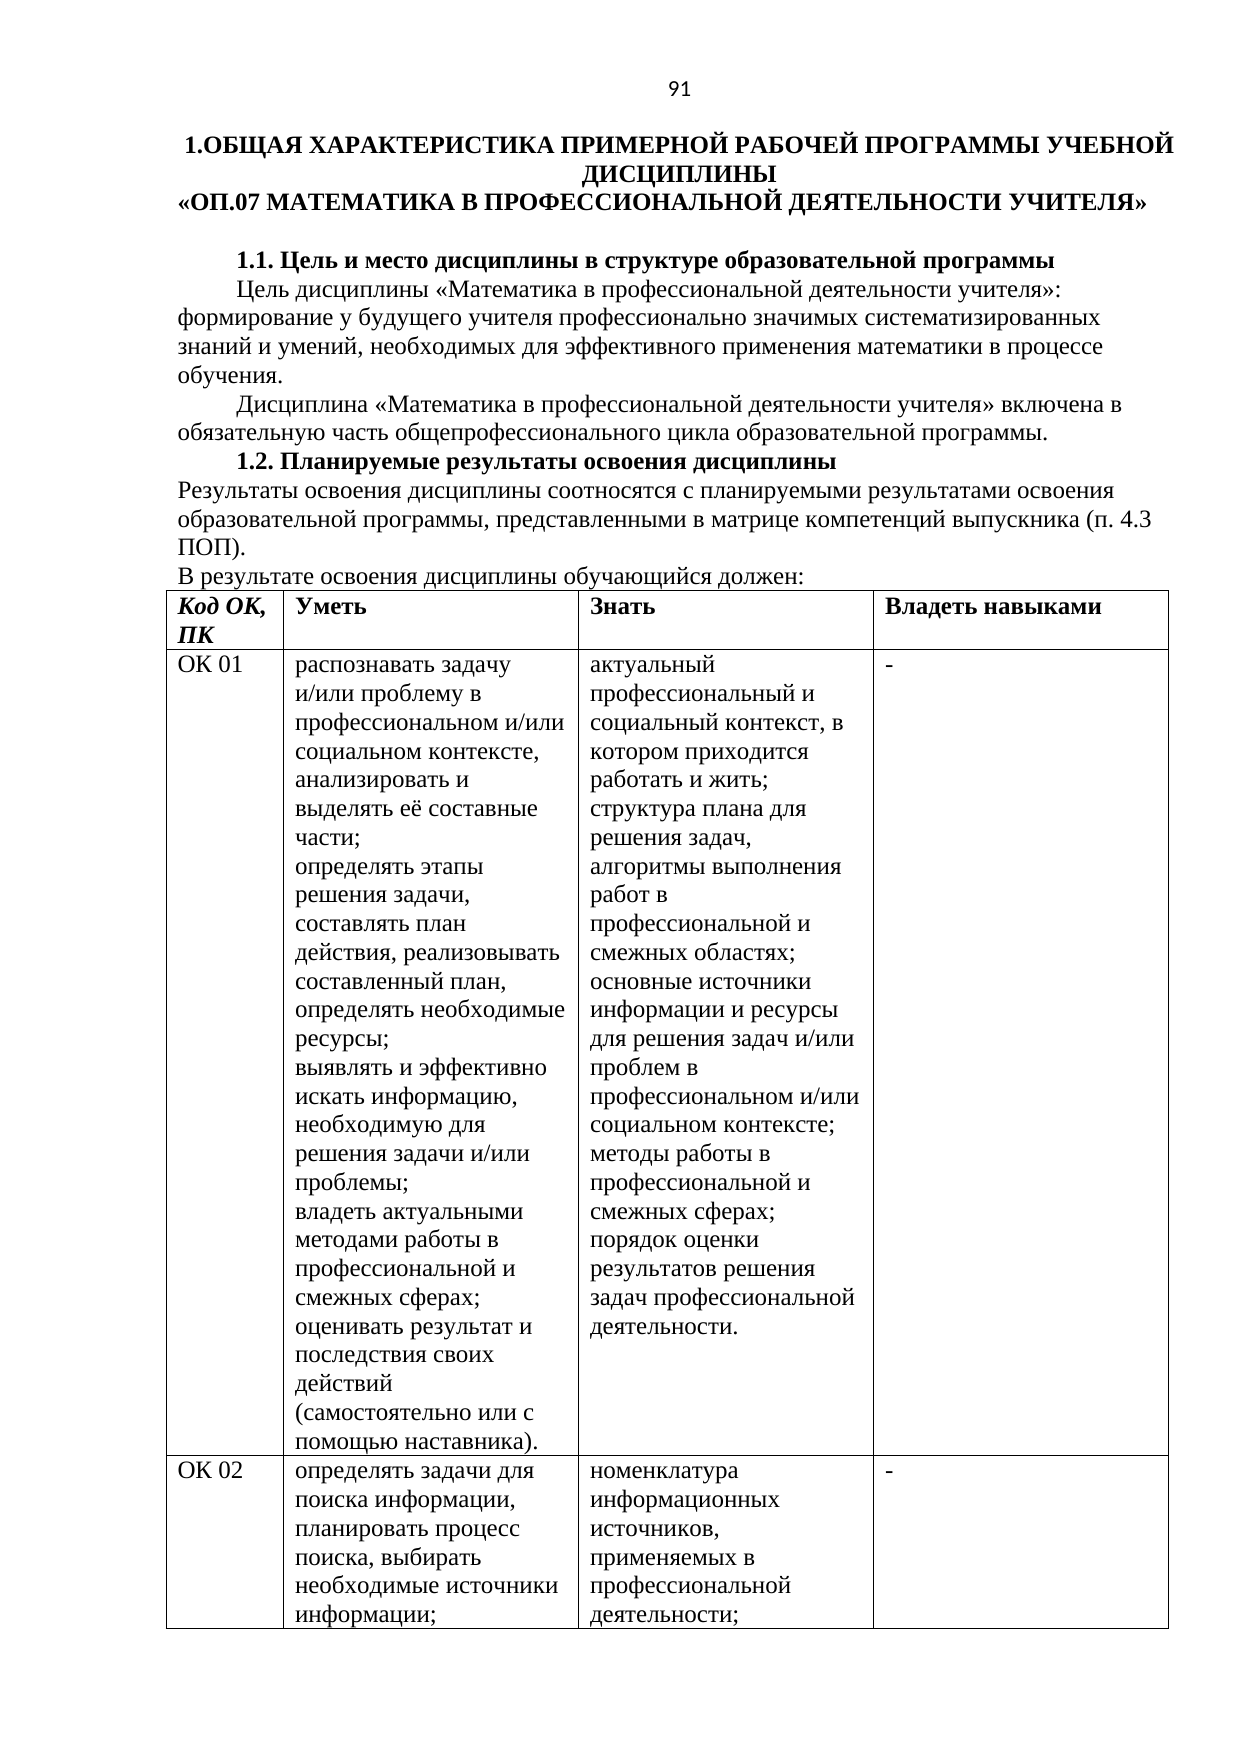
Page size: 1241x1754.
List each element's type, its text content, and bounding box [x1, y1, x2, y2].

table_header Знать [579, 591, 873, 648]
text 1.2. Планируемые результаты освоения дисциплины [177, 446, 1181, 475]
text В результате освоения дисциплины обучающийся должен: [177, 561, 1181, 590]
text 1.1. Цель и место дисциплины в структуре образовательной программы [177, 245, 1181, 274]
table_header Уметь [284, 591, 578, 648]
table_cell ОК 02 [167, 1456, 283, 1628]
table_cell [579, 1456, 873, 1628]
table_cell распознавать задачу и/или проблему в профессиональном и/или социальном контексте, анализировать и выделять её составные части; определять этапы решения задачи, составлять план действия, реализовывать составленный план, определять необходимые ресурсы; выявлять и эффективно искать информацию, необходимую для решения задачи и/или проблемы; владеть актуальными методами работы в профессиональной и смежных сферах; оценивать результат и последствия своих действий (самостоятельно или с помощью наставника). [284, 650, 578, 1454]
text «ОП.07 МАТЕМАТИКА В ПРОФЕССИОНАЛЬНОЙ ДЕЯТЕЛЬНОСТИ УЧИТЕЛЯ» [177, 187, 1181, 216]
text Цель дисциплины «Математика в профессиональной деятельности учителя»: формирование у будущего учителя профессионально значимых систематизированных знаний и умений, необходимых для эффективного применения математики в процессе обучения. [177, 274, 1181, 389]
table_cell - [874, 1456, 1168, 1628]
table_header Код ОК, ПК [167, 591, 283, 648]
text 1.ОБЩАЯ ХАРАКТЕРИСТИКА ПРИМЕРНОЙ РАБОЧЕЙ ПРОГРАММЫ УЧЕБНОЙ ДИСЦИПЛИНЫ [177, 130, 1181, 187]
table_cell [284, 1456, 578, 1628]
table_header Владеть навыками [874, 591, 1168, 648]
table_cell актуальный профессиональный и социальный контекст, в котором приходится работать и жить; структура плана для решения задач, алгоритмы выполнения работ в профессиональной и смежных областях; основные источники информации и ресурсы для решения задач и/или проблем в профессиональном и/или социальном контексте; методы работы в профессиональной и смежных сферах; порядок оценки результатов решения задач профессиональной деятельности. [579, 650, 873, 1454]
text Результаты освоения дисциплины соотносятся с планируемыми результатами освоения образовательной программы, представленными в матрице компетенций выпускника (п. 4.3 ПОП). [177, 475, 1181, 561]
table_cell - [874, 650, 1168, 1454]
text Дисциплина «Математика в профессиональной деятельности учителя» включена в обязательную часть общепрофессионального цикла образовательной программы. [177, 389, 1181, 446]
table_cell ОК 01 [167, 650, 283, 1454]
